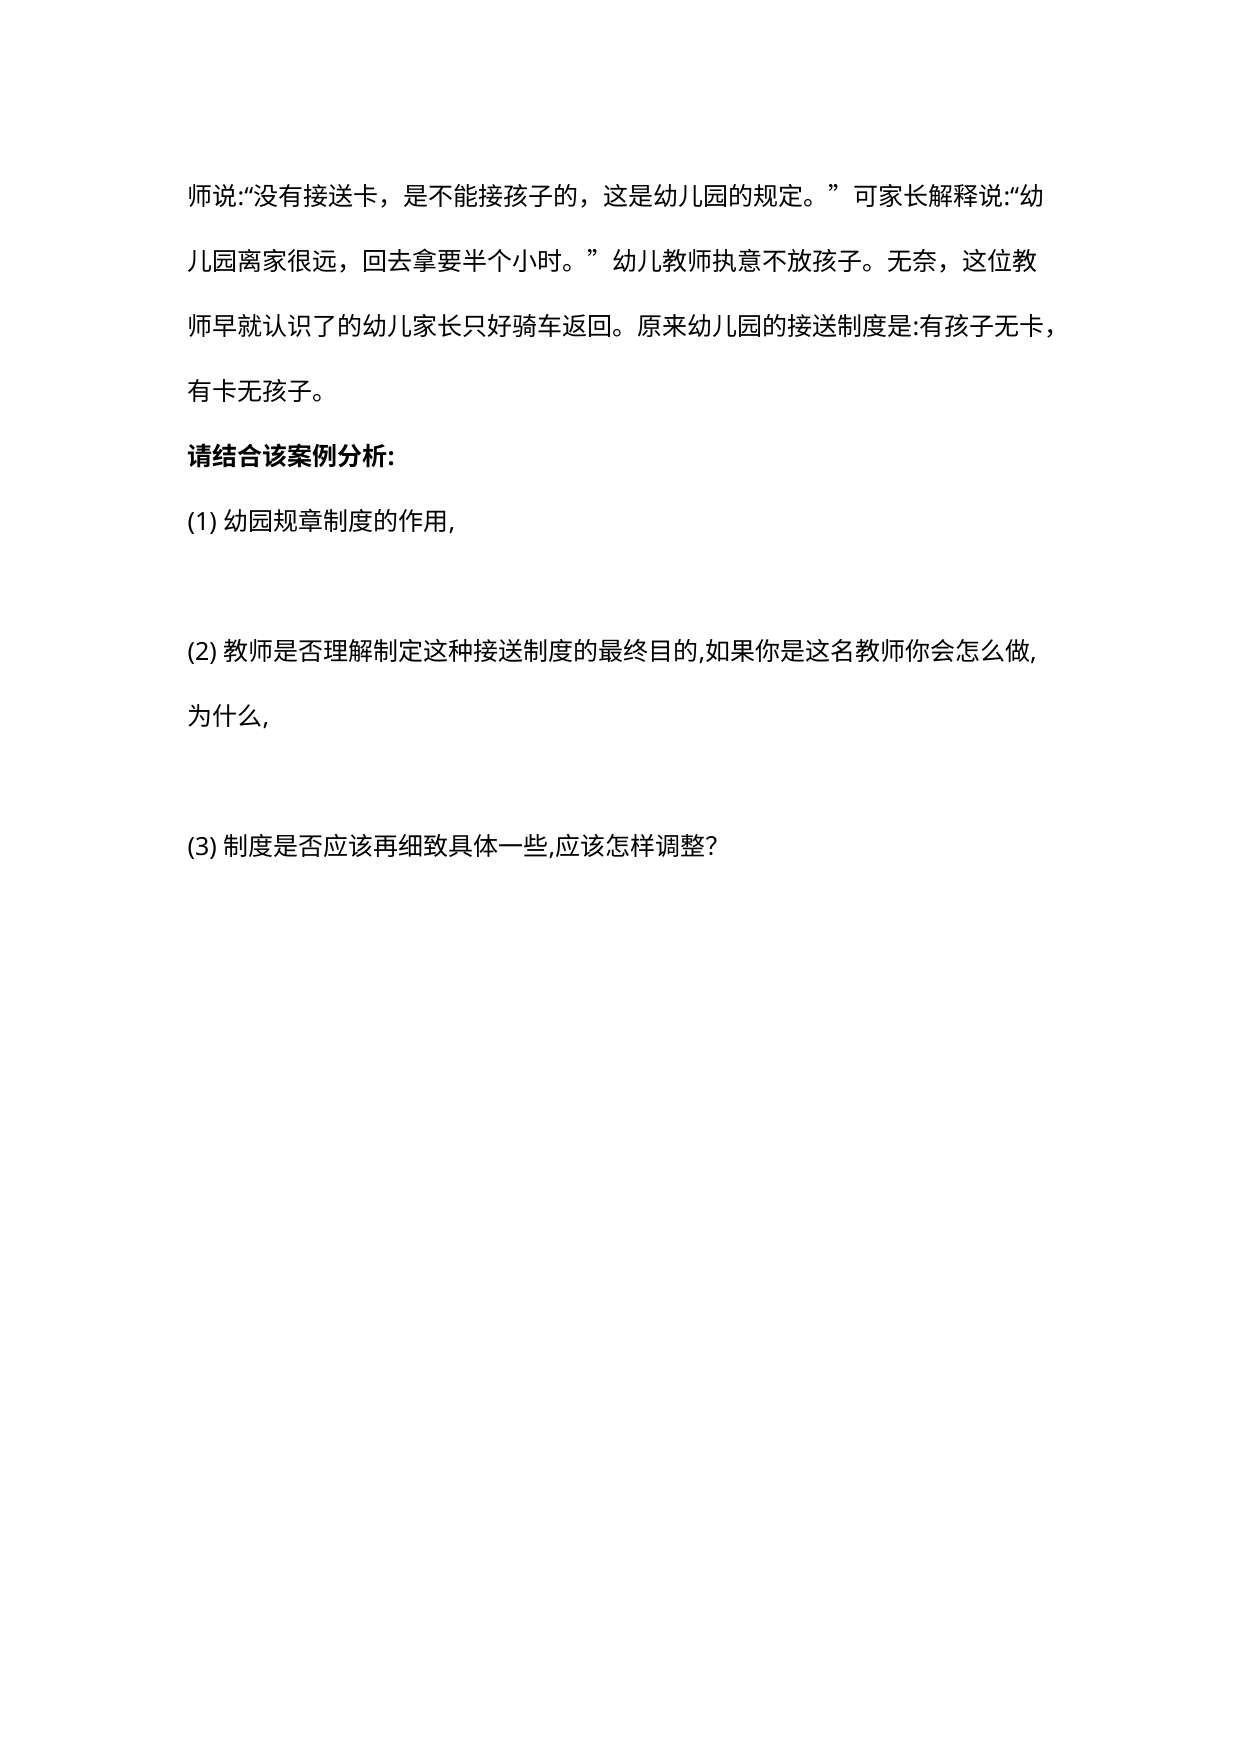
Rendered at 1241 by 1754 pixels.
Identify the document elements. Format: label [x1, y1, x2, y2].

text [187, 162, 1053, 877]
